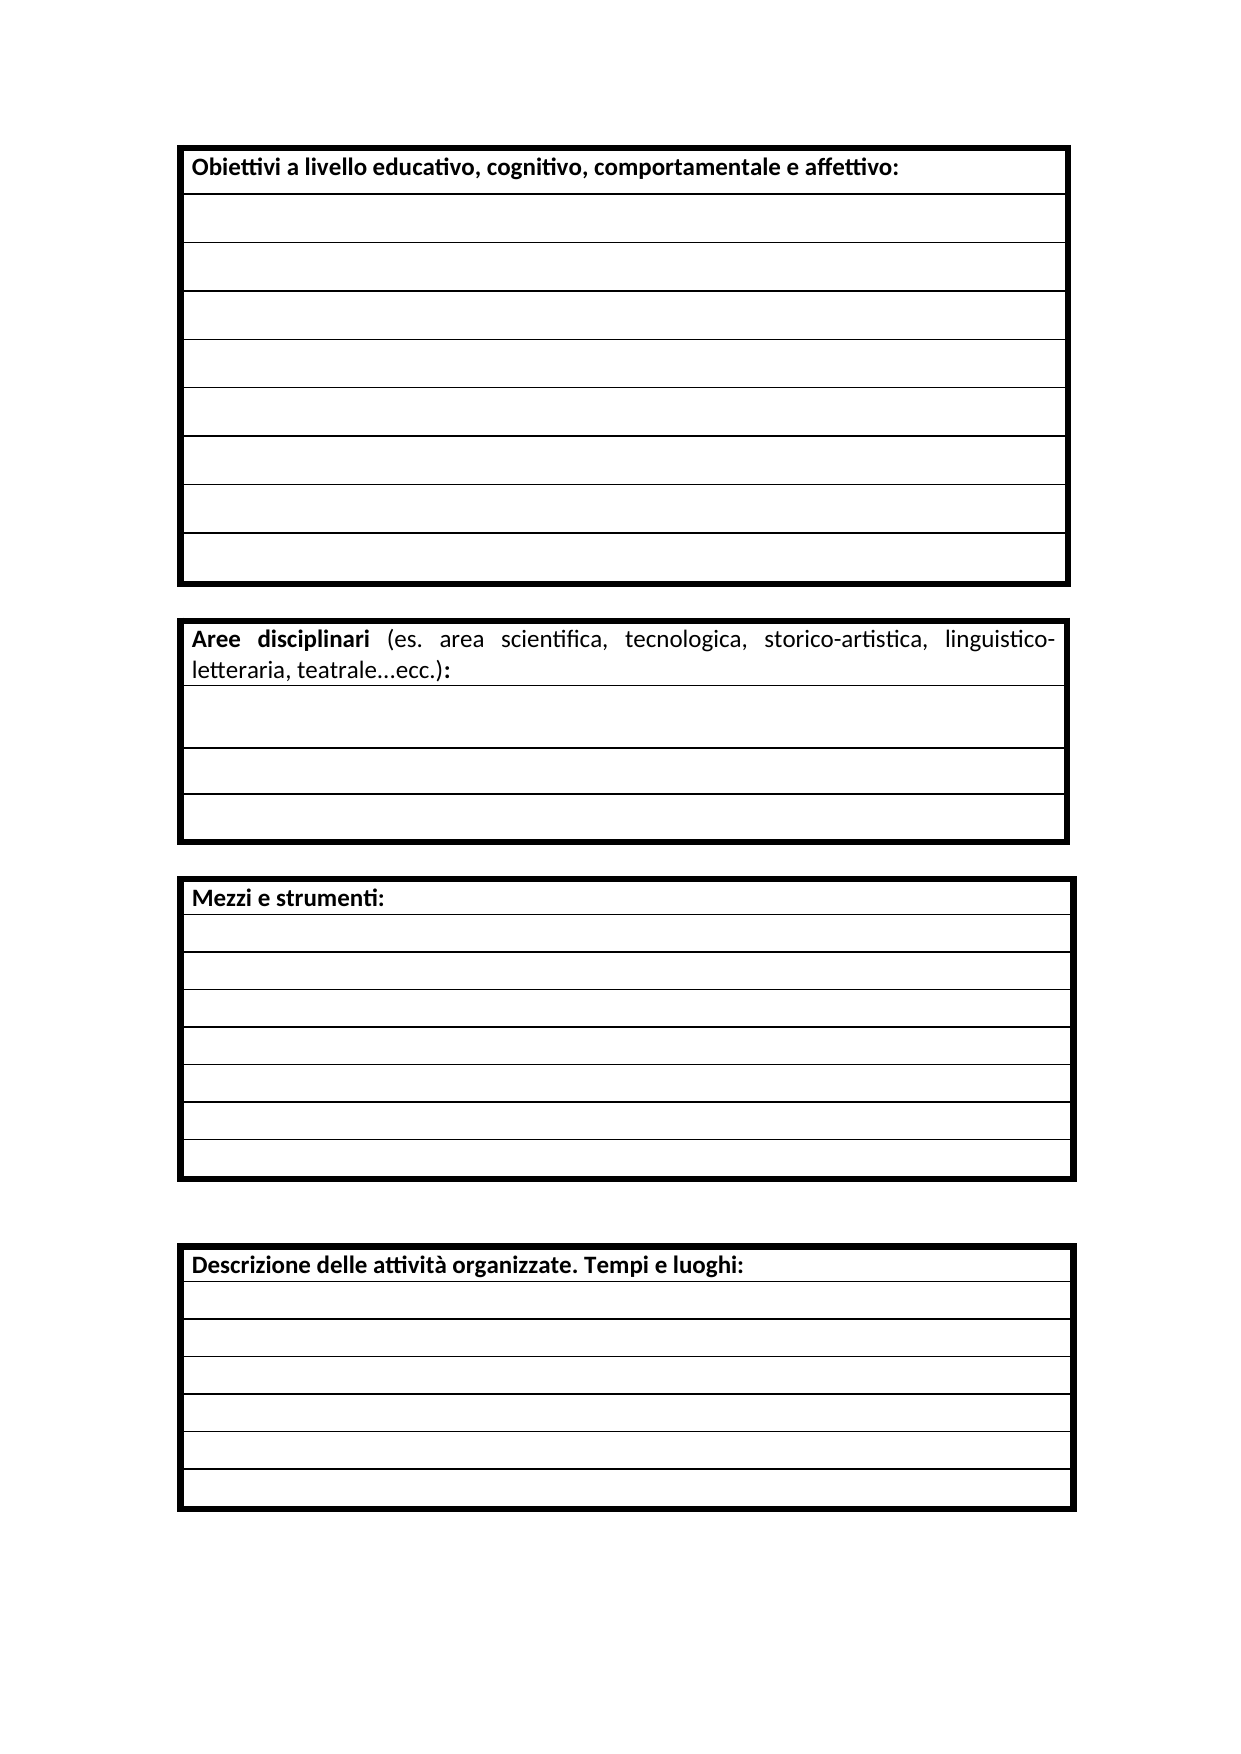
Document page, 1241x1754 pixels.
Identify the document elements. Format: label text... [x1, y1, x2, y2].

table_cell [184, 388, 1065, 435]
table_cell [184, 953, 1070, 988]
table_cell [184, 1103, 1070, 1138]
table_cell [184, 243, 1065, 290]
table_cell [184, 1065, 1070, 1101]
table_cell [184, 292, 1065, 338]
table_cell [184, 437, 1065, 484]
table_cell [184, 534, 1065, 581]
table_cell [184, 1140, 1070, 1176]
table_cell [184, 686, 1064, 747]
table_cell [184, 1357, 1070, 1393]
table_cell [184, 485, 1065, 532]
table_cell [184, 1320, 1070, 1356]
table_cell [184, 340, 1065, 387]
table_cell [184, 1395, 1070, 1431]
table_cell [184, 749, 1064, 793]
table_cell [184, 195, 1065, 242]
table_cell [184, 795, 1064, 839]
table_cell [184, 915, 1070, 951]
table_header Descrizione delle attività organizzate. Tempi e luoghi: [184, 1250, 1070, 1281]
table_cell [184, 1432, 1070, 1468]
table_header Aree disciplinari (es. area scientifica, tecnologica, storico-artistica, linguistico-letteraria, teatrale...ecc.): [184, 624, 1064, 685]
table_header Obiettivi a livello educativo, cognitivo, comportamentale e affettivo: [184, 151, 1065, 193]
table_cell [184, 1282, 1070, 1318]
table_header Mezzi e strumenti: [184, 882, 1070, 913]
table_cell [184, 990, 1070, 1026]
table_cell [184, 1028, 1070, 1063]
table_cell [184, 1470, 1070, 1506]
